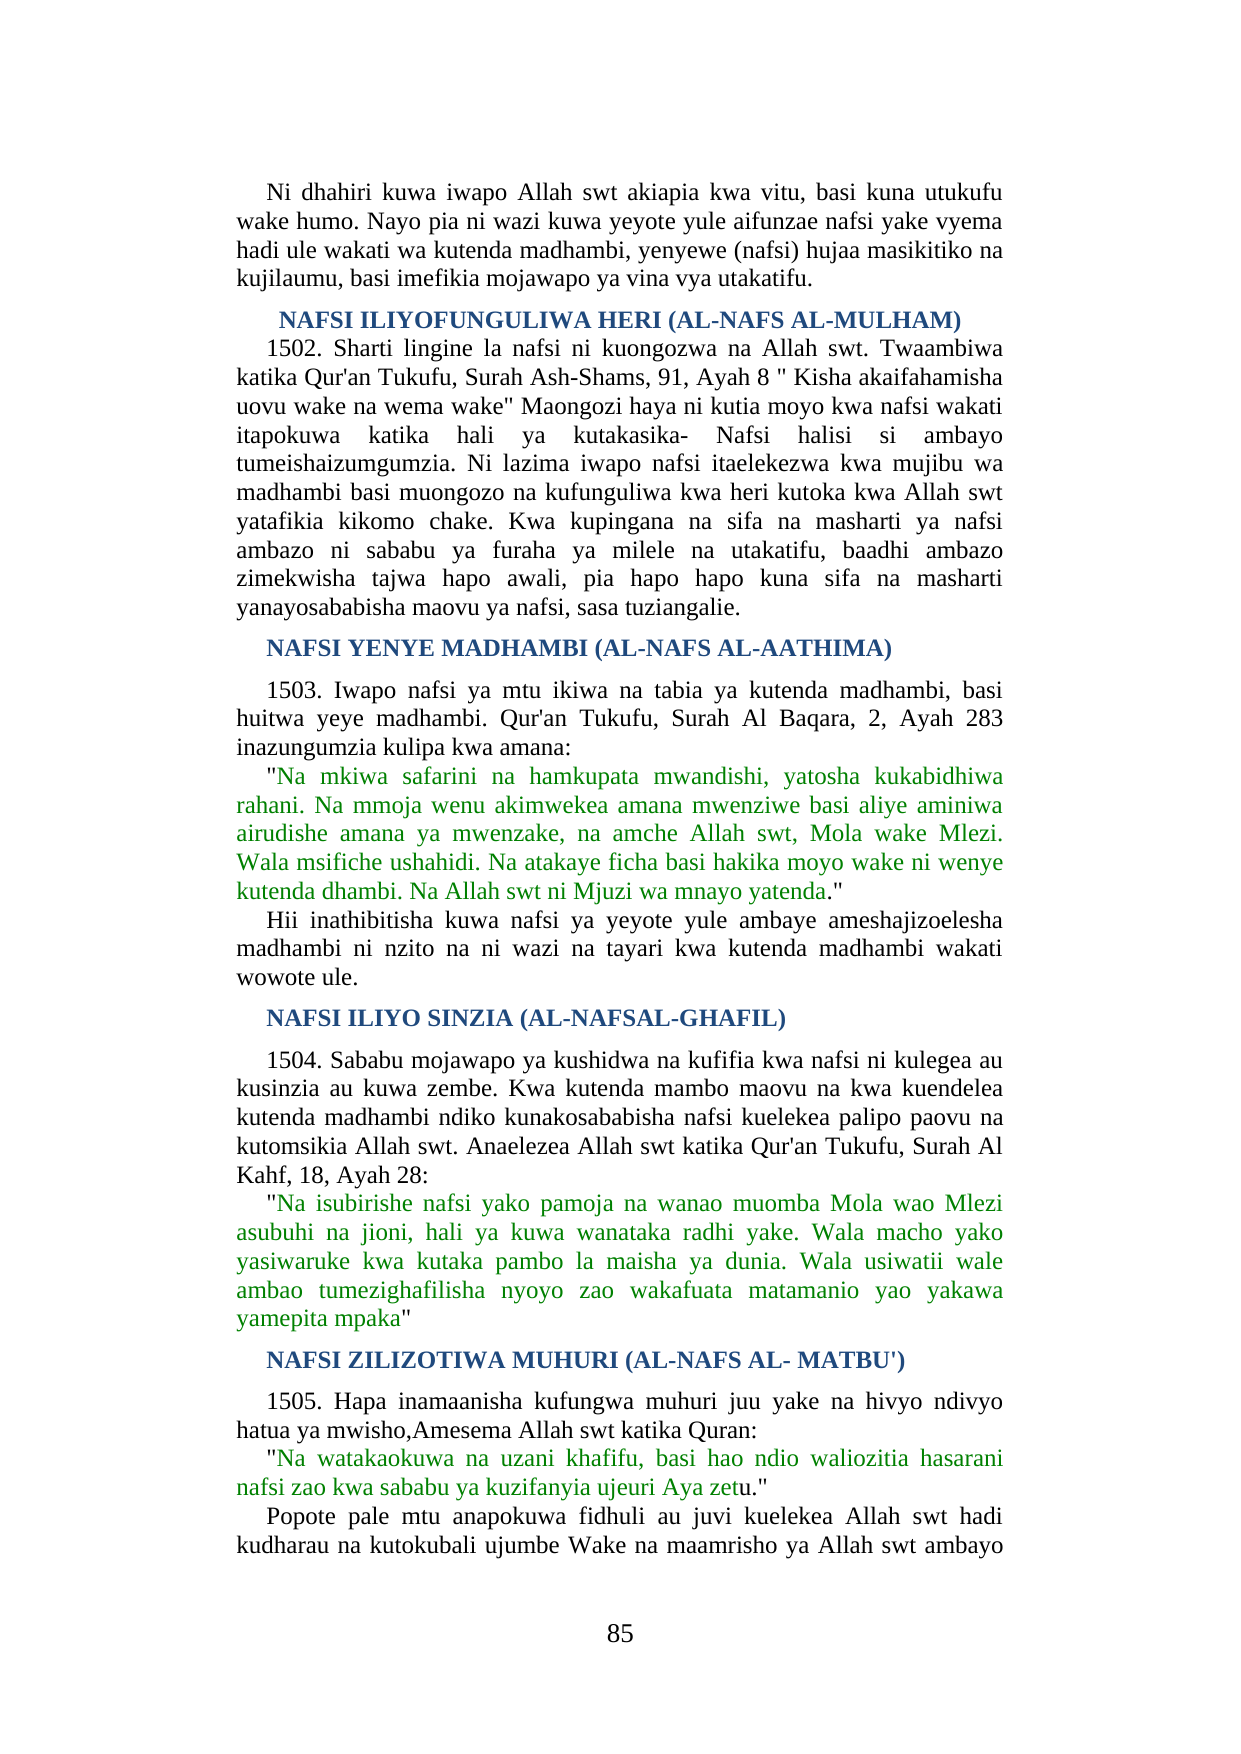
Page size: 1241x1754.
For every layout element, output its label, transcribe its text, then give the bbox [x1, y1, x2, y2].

text Hii inathibitisha kuwa nafsi ya yeyote yule ambaye ameshajizoelesha madhambi ni nzito na ni wazi na tayari kwa kutenda madhambi wakati wowote ule. [236, 905, 1004, 991]
text 1504. Sababu mojawapo ya kushidwa na kufifia kwa nafsi ni kulegea au kusinzia au kuwa zembe. Kwa kutenda mambo maovu na kwa kuendelea kutenda madhambi ndiko kunakosababisha nafsi kuelekea palipo paovu na kutomsikia Allah swt. Anaelezea Allah swt katika Qur'an Tukufu, Surah Al Kahf, 18, Ayah 28: [236, 1045, 1004, 1188]
subtitle NAFSI ILIYOFUNGULIWA HERI (AL-NAFS AL-MULHAM) [236, 305, 1004, 333]
text "Na watakaokuwa na uzani khafifu, basi hao ndio waliozitia hasarani nafsi zao kwa sababu ya kuzifanyia ujeuri Aya zetu." [236, 1443, 1004, 1501]
subtitle NAFSI ILIYO SINZIA (AL-NAFSAL-GHAFIL) [236, 1003, 1004, 1032]
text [236, 1501, 1004, 1558]
text 1503. Iwapo nafsi ya mtu ikiwa na tabia ya kutenda madhambi, basi huitwa yeye madhambi. Qur'an Tukufu, Surah Al Baqara, 2, Ayah 283 inazungumzia kulipa kwa amana: [236, 675, 1004, 761]
subtitle NAFSI YENYE MADHAMBI (AL-NAFS AL-AATHIMA) [236, 633, 1004, 662]
text "Na mkiwa safarini na hamkupata mwandishi, yatosha kukabidhiwa rahani. Na mmoja wenu akimwekea amana mwenziwe basi aliye aminiwa airudishe amana ya mwenzake, na amche Allah swt, Mola wake Mlezi. Wala msifiche ushahidi. Na atakaye ficha basi hakika moyo wake ni wenye kutenda dhambi. Na Allah swt ni Mjuzi wa mnayo yatenda." [236, 761, 1004, 905]
text Ni dhahiri kuwa iwapo Allah swt akiapia kwa vitu, basi kuna utukufu wake humo. Nayo pia ni wazi kuwa yeyote yule aifunzae nafsi yake vyema hadi ule wakati wa kutenda madhambi, yenyewe (nafsi) hujaa masikitiko na kujilaumu, basi imefikia mojawapo ya vina vya utakatifu. [236, 177, 1004, 292]
subtitle NAFSI ZILIZOTIWA MUHURI (AL-NAFS AL- MATBU') [236, 1345, 1004, 1373]
text "Na isubirishe nafsi yako pamoja na wanao muomba Mola wao Mlezi asubuhi na jioni, hali ya kuwa wanataka radhi yake. Wala macho yako yasiwaruke kwa kutaka pambo la maisha ya dunia. Wala usiwatii wale ambao tumezighafilisha nyoyo zao wakafuata matamanio yao yakawa yamepita mpaka" [236, 1188, 1004, 1332]
text 1505. Hapa inamaanisha kufungwa muhuri juu yake na hivyo ndivyo hatua ya mwisho,Amesema Allah swt katika Quran: [236, 1386, 1004, 1443]
text 1502. Sharti lingine la nafsi ni kuongozwa na Allah swt. Twaambiwa katika Qur'an Tukufu, Surah Ash-Shams, 91, Ayah 8 " Kisha akaifahamisha uovu wake na wema wake" Maongozi haya ni kutia moyo kwa nafsi wakati itapokuwa katika hali ya kutakasika- Nafsi halisi si ambayo tumeishaizumgumzia. Ni lazima iwapo nafsi itaelekezwa kwa mujibu wa madhambi basi muongozo na kufunguliwa kwa heri kutoka kwa Allah swt yatafikia kikomo chake. Kwa kupingana na sifa na masharti ya nafsi ambazo ni sababu ya furaha ya milele na utakatifu, baadhi ambazo zimekwisha tajwa hapo awali, pia hapo hapo kuna sifa na masharti yanayosababisha maovu ya nafsi, sasa tuziangalie. [236, 333, 1004, 621]
